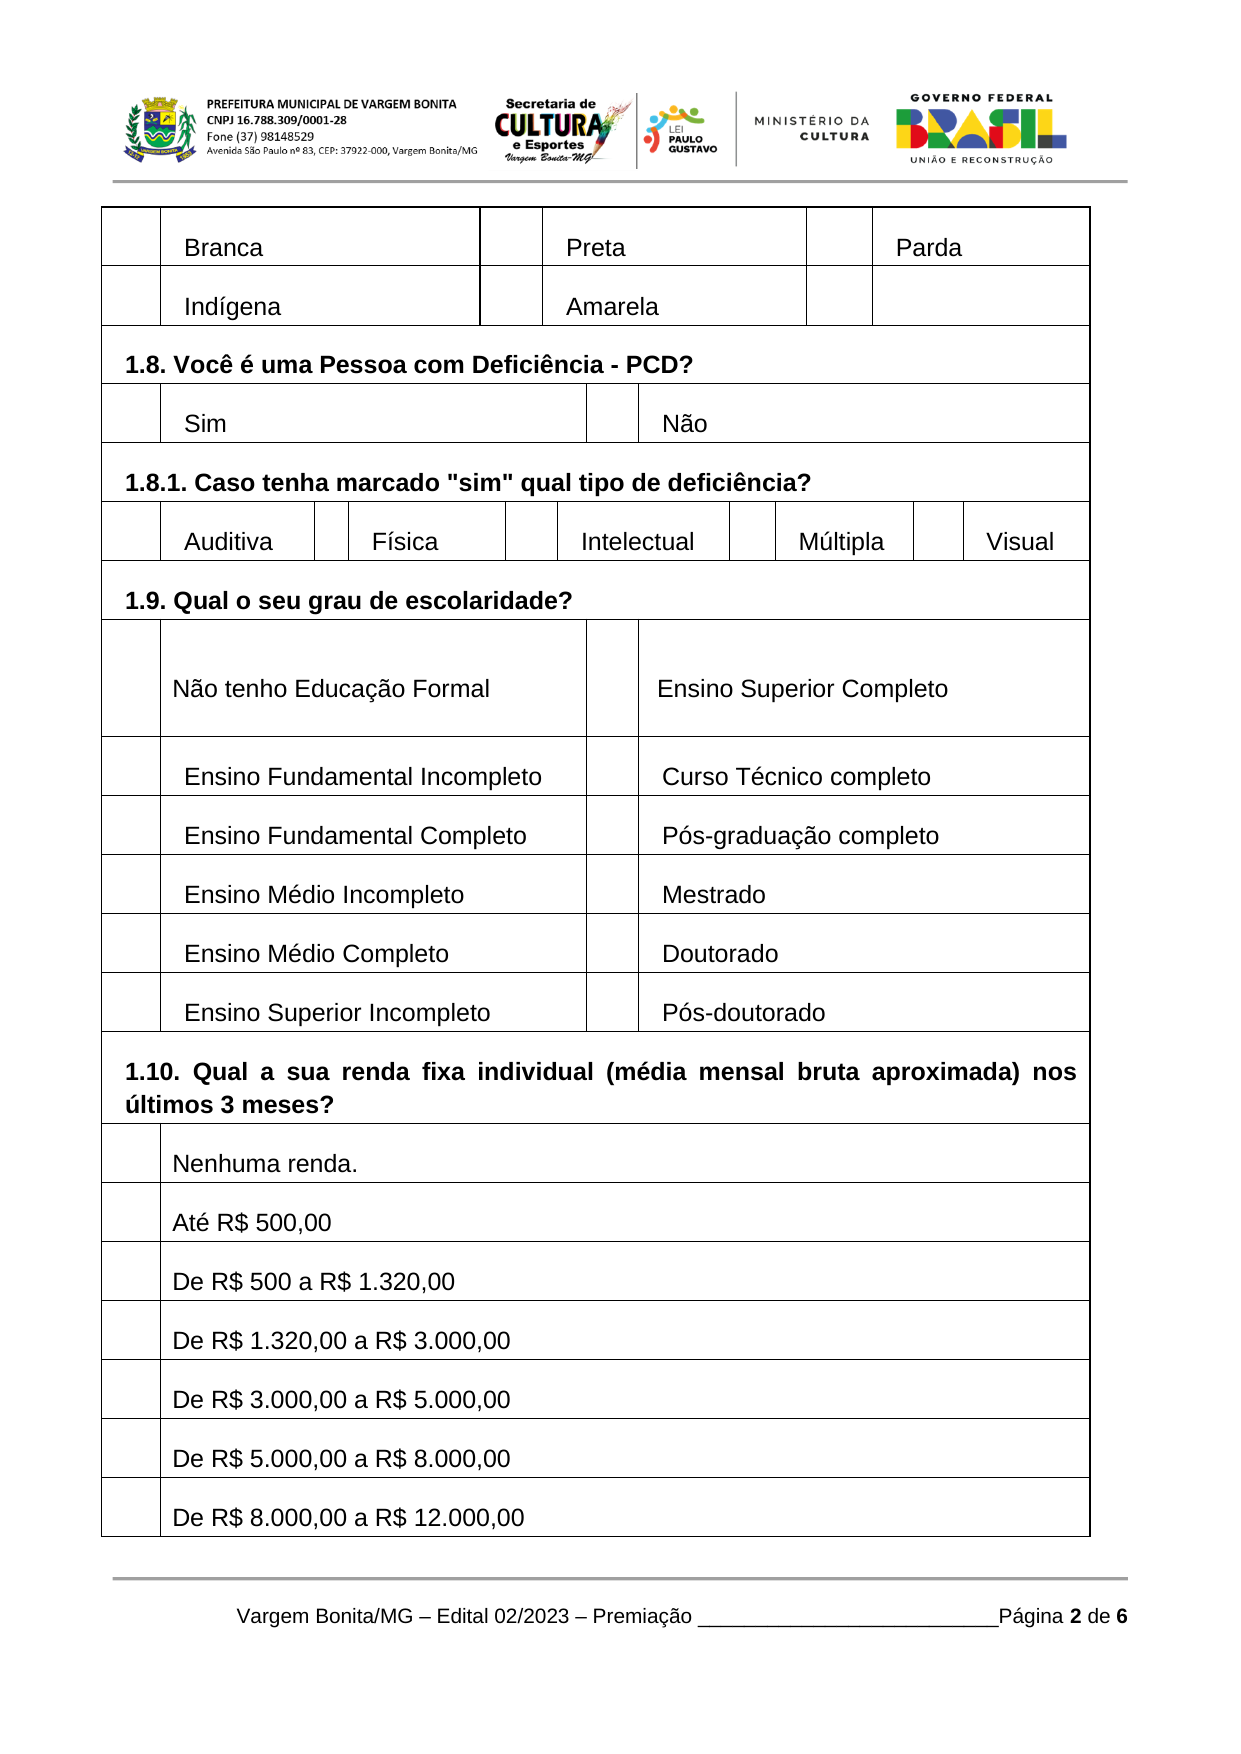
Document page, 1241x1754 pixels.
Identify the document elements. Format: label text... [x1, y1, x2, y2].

table_cell [102, 1242, 160, 1300]
table_cell 1.10. Qual a sua renda fixa individual (média mensal bruta aproximada) nos últimos 3 meses? [102, 1032, 1089, 1123]
table_cell Preta [543, 208, 806, 265]
table_cell [102, 1478, 160, 1536]
table_cell De R$ 500 a R$ 1.320,00 [161, 1242, 1089, 1300]
table_cell [587, 737, 638, 795]
table_cell [315, 502, 348, 560]
table_cell Visual [964, 502, 1089, 560]
table_cell [102, 1419, 160, 1477]
table_cell De R$ 5.000,00 a R$ 8.000,00 [161, 1419, 1089, 1477]
table_cell Pós-doutorado [639, 973, 1089, 1031]
table_cell Não tenho Educação Formal [161, 620, 586, 736]
table_cell Doutorado [639, 914, 1089, 972]
table_cell [102, 620, 160, 736]
table_cell Branca [161, 208, 479, 265]
table_cell Auditiva [161, 502, 314, 560]
table_cell De R$ 1.320,00 a R$ 3.000,00 [161, 1301, 1089, 1359]
table_cell 1.8.1. Caso tenha marcado "sim" qual tipo de deficiência? [102, 443, 1089, 501]
table_cell [807, 266, 872, 324]
table_cell [873, 266, 1089, 324]
table_cell [807, 208, 872, 265]
table_cell 1.9. Qual o seu grau de escolaridade? [102, 561, 1089, 618]
table_cell Física [349, 502, 505, 560]
table_cell [102, 796, 160, 854]
table_cell [481, 266, 542, 324]
table_cell [506, 502, 557, 560]
table_cell [102, 1301, 160, 1359]
table_cell Até R$ 500,00 [161, 1183, 1089, 1241]
table_cell [102, 737, 160, 795]
table_cell 1.8. Você é uma Pessoa com Deficiência - PCD? [102, 326, 1089, 383]
table_cell [587, 620, 638, 736]
table_cell [102, 384, 160, 442]
table_cell Ensino Médio Completo [161, 914, 586, 972]
table_cell Parda [873, 208, 1089, 265]
table_cell Múltipla [776, 502, 913, 560]
table_cell Intelectual [558, 502, 729, 560]
table_cell De R$ 3.000,00 a R$ 5.000,00 [161, 1360, 1089, 1418]
table_cell [587, 855, 638, 913]
table_cell Mestrado [639, 855, 1089, 913]
table_cell Pós-graduação completo [639, 796, 1089, 854]
table_cell [730, 502, 775, 560]
table_cell Ensino Superior Incompleto [161, 973, 586, 1031]
table_cell [102, 1183, 160, 1241]
table_cell [587, 796, 638, 854]
table_cell [102, 1124, 160, 1182]
table_cell Ensino Superior Completo [639, 620, 1089, 736]
table_cell [587, 914, 638, 972]
table_cell [587, 973, 638, 1031]
table_cell Nenhuma renda. [161, 1124, 1089, 1182]
table_cell [914, 502, 963, 560]
table_cell Sim [161, 384, 586, 442]
table_cell [102, 914, 160, 972]
table_cell Ensino Fundamental Completo [161, 796, 586, 854]
table_cell Ensino Fundamental Incompleto [161, 737, 586, 795]
table_cell Indígena [161, 266, 479, 324]
table_cell [102, 1360, 160, 1418]
picture [112, 73, 1079, 180]
table_cell Amarela [543, 266, 806, 324]
table_cell [102, 266, 160, 324]
table_cell [587, 384, 638, 442]
table_cell [102, 208, 160, 265]
table_cell [481, 208, 542, 265]
table_cell [102, 973, 160, 1031]
table_cell [102, 502, 160, 560]
table_cell Curso Técnico completo [639, 737, 1089, 795]
table_cell Não [639, 384, 1089, 442]
table_cell Ensino Médio Incompleto [161, 855, 586, 913]
table_cell De R$ 8.000,00 a R$ 12.000,00 [161, 1478, 1089, 1536]
table_cell [102, 855, 160, 913]
